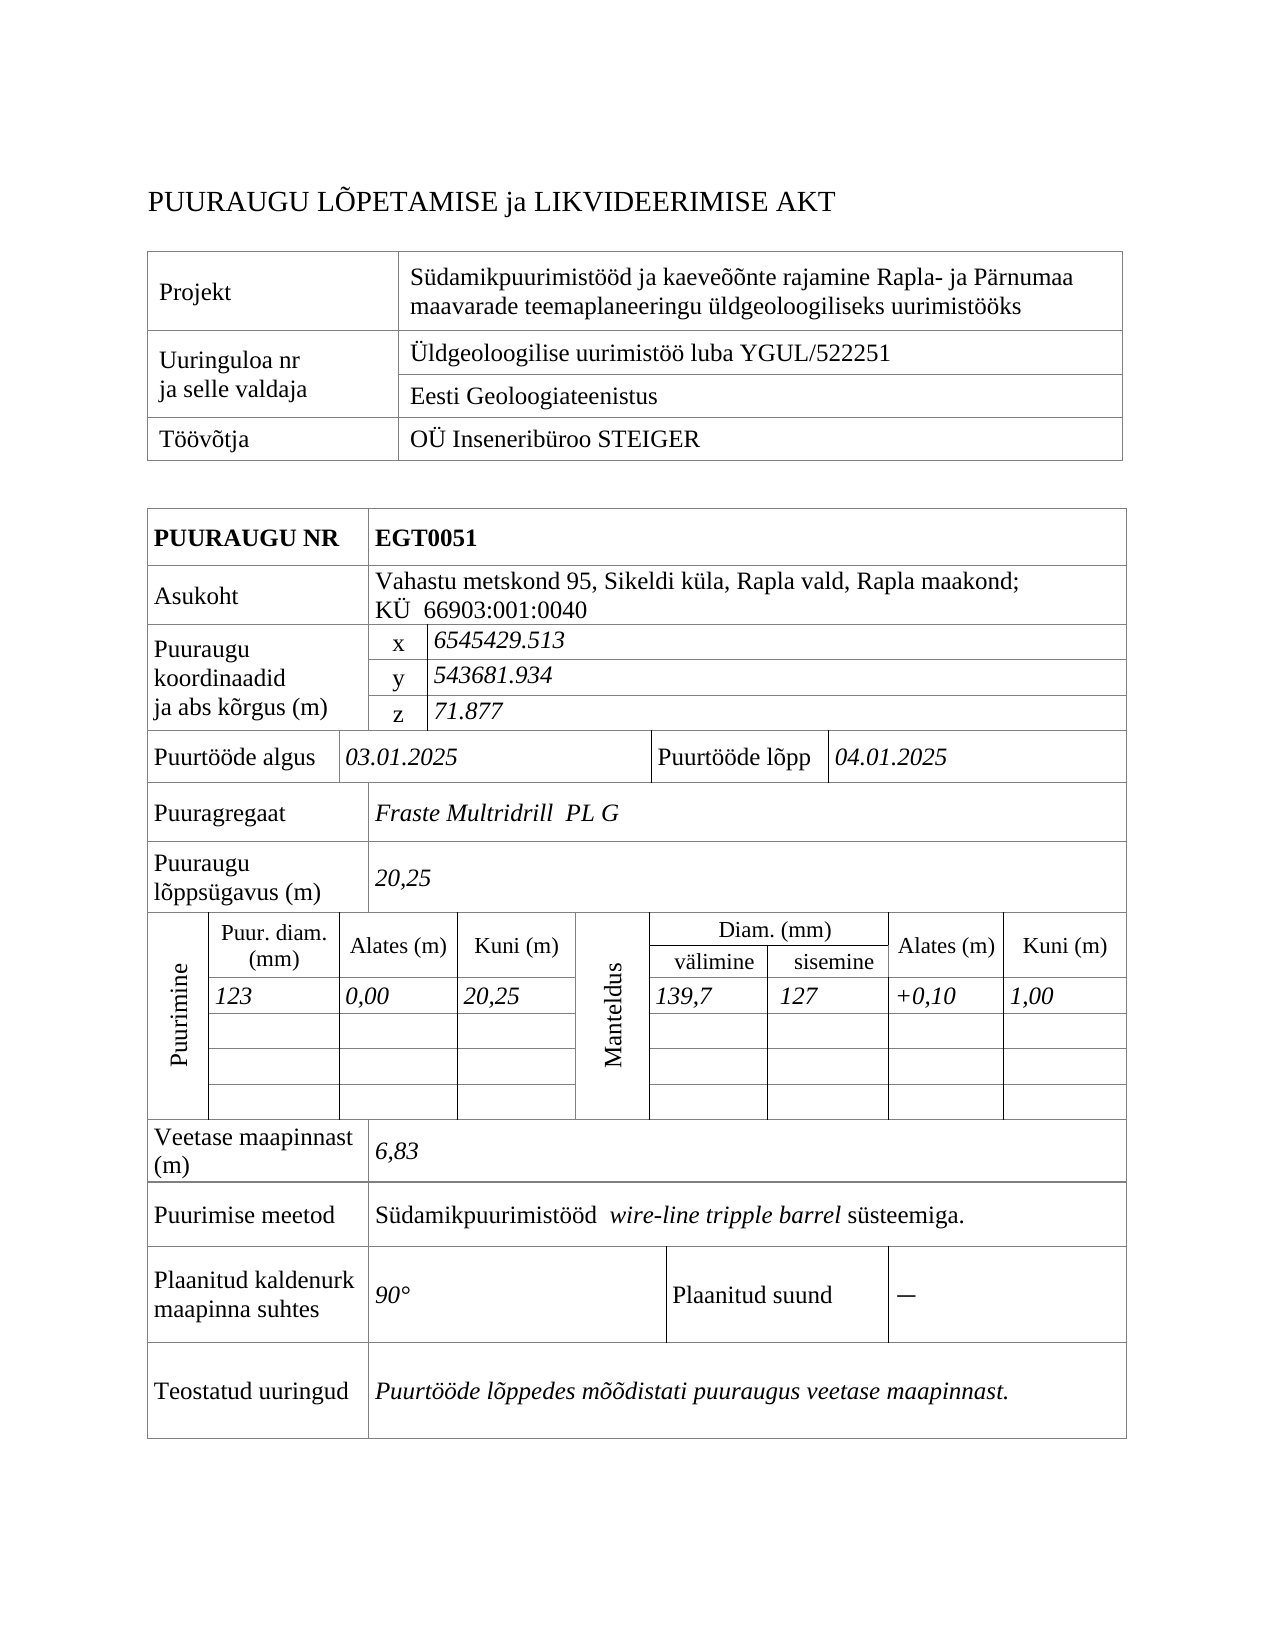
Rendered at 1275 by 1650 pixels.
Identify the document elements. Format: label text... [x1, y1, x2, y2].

table_cell [1004, 1049, 1126, 1083]
table_cell [650, 1085, 767, 1119]
table_cell [768, 1085, 888, 1119]
table_cell 20,25 [369, 842, 1126, 912]
table_header PUURAUGU NR [148, 509, 368, 565]
table_cell [1004, 1085, 1126, 1119]
table_cell [650, 1014, 767, 1048]
table_cell [209, 1085, 339, 1119]
table_cell 127 [768, 978, 888, 1013]
table_cell [340, 1085, 457, 1119]
table_cell [768, 1049, 888, 1083]
table_header Projekt [148, 252, 398, 330]
table_cell [1004, 1014, 1126, 1048]
table_cell Asukoht [148, 566, 368, 624]
table_cell 0,00 [340, 978, 457, 1013]
table_cell Puurtööde lõppedes mõõdistati puuraugus veetase maapinnast. [369, 1343, 1126, 1438]
table_cell [458, 1085, 575, 1119]
table_cell 123 [209, 978, 339, 1013]
table_cell [889, 1014, 1003, 1048]
table_cell Plaanitud kaldenurk maapinna suhtes [148, 1247, 368, 1342]
table_cell Puurtööde algus [148, 731, 339, 782]
table_cell [889, 1049, 1003, 1083]
table_cell [458, 1014, 575, 1048]
table_cell x [369, 625, 427, 659]
table_cell Puurimine [148, 913, 208, 1119]
table_cell Fraste Multridrill PL G [369, 783, 1126, 841]
table_cell Töövõtja [148, 418, 398, 460]
table_cell Puuraugu koordinaadid ja abs kõrgus (m) [148, 625, 368, 730]
table_cell [209, 1049, 339, 1083]
table_cell +0,10 [889, 978, 1003, 1013]
table_cell [209, 1014, 339, 1048]
table_cell välimine [650, 946, 767, 977]
table_cell 90° [369, 1247, 666, 1342]
table_cell 71.877 [428, 696, 1126, 730]
table_cell Manteldus [576, 913, 649, 1119]
table_cell Puurimise meetod [148, 1183, 368, 1246]
table_cell 6,83 [369, 1120, 1126, 1181]
table_cell 139,7 [650, 978, 767, 1013]
table_cell Teostatud uuringud [148, 1343, 368, 1438]
table_cell Puuragregaat [148, 783, 368, 841]
table_cell Kuni (m) [458, 913, 575, 977]
table_cell Üldgeoloogilise uurimistöö luba YGUL/522251 [399, 331, 1122, 373]
table_header EGT0051 [369, 509, 1126, 565]
table_cell OÜ Inseneribüroo STEIGER [399, 418, 1122, 460]
table_cell Veetase maapinnast (m) [148, 1120, 368, 1181]
table_cell [340, 1049, 457, 1083]
table_header Südamikpuurimistööd ja kaeveõõnte rajamine Rapla- ja Pärnumaa maavarade teemaplaneeringu üldgeoloogiliseks uurimistööks [399, 252, 1122, 330]
table_cell Alates (m) [340, 913, 457, 977]
table_cell 03.01.2025 [340, 731, 651, 782]
table_cell 6545429.513 [428, 625, 1126, 659]
table_cell Puuraugu lõppsügavus (m) [148, 842, 368, 912]
table_cell 543681.934 [428, 660, 1126, 695]
table_cell Puur. diam. (mm) [209, 913, 339, 977]
table_cell Kuni (m) [1004, 913, 1126, 977]
table_cell [768, 1014, 888, 1048]
table_cell [889, 1085, 1003, 1119]
table_cell 20,25 [458, 978, 575, 1013]
table_cell Uuringuloa nr ja selle valdaja [148, 331, 398, 417]
table_cell sisemine [768, 946, 888, 977]
table_cell [340, 1014, 457, 1048]
table_cell Alates (m) [889, 913, 1003, 977]
table_cell z [369, 696, 427, 730]
table_cell 1,00 [1004, 978, 1126, 1013]
table_cell [458, 1049, 575, 1083]
text PUURAUGU LÕPETAMISE ja LIKVIDEERIMISE AKT [148, 184, 1127, 217]
table_cell Diam. (mm) [650, 913, 888, 945]
table_cell Südamikpuurimistööd wire-line tripple barrel süsteemiga. [369, 1183, 1126, 1246]
table_cell y [369, 660, 427, 695]
table_cell Eesti Geoloogiateenistus [399, 375, 1122, 417]
table_cell Puurtööde lõpp [652, 731, 828, 782]
table_cell — [889, 1247, 1126, 1342]
table_cell Vahastu metskond 95, Sikeldi küla, Rapla vald, Rapla maakond; KÜ 66903:001:0040 [369, 566, 1126, 624]
table_cell Plaanitud suund [667, 1247, 888, 1342]
table_cell 04.01.2025 [829, 731, 1126, 782]
table_cell [650, 1049, 767, 1083]
